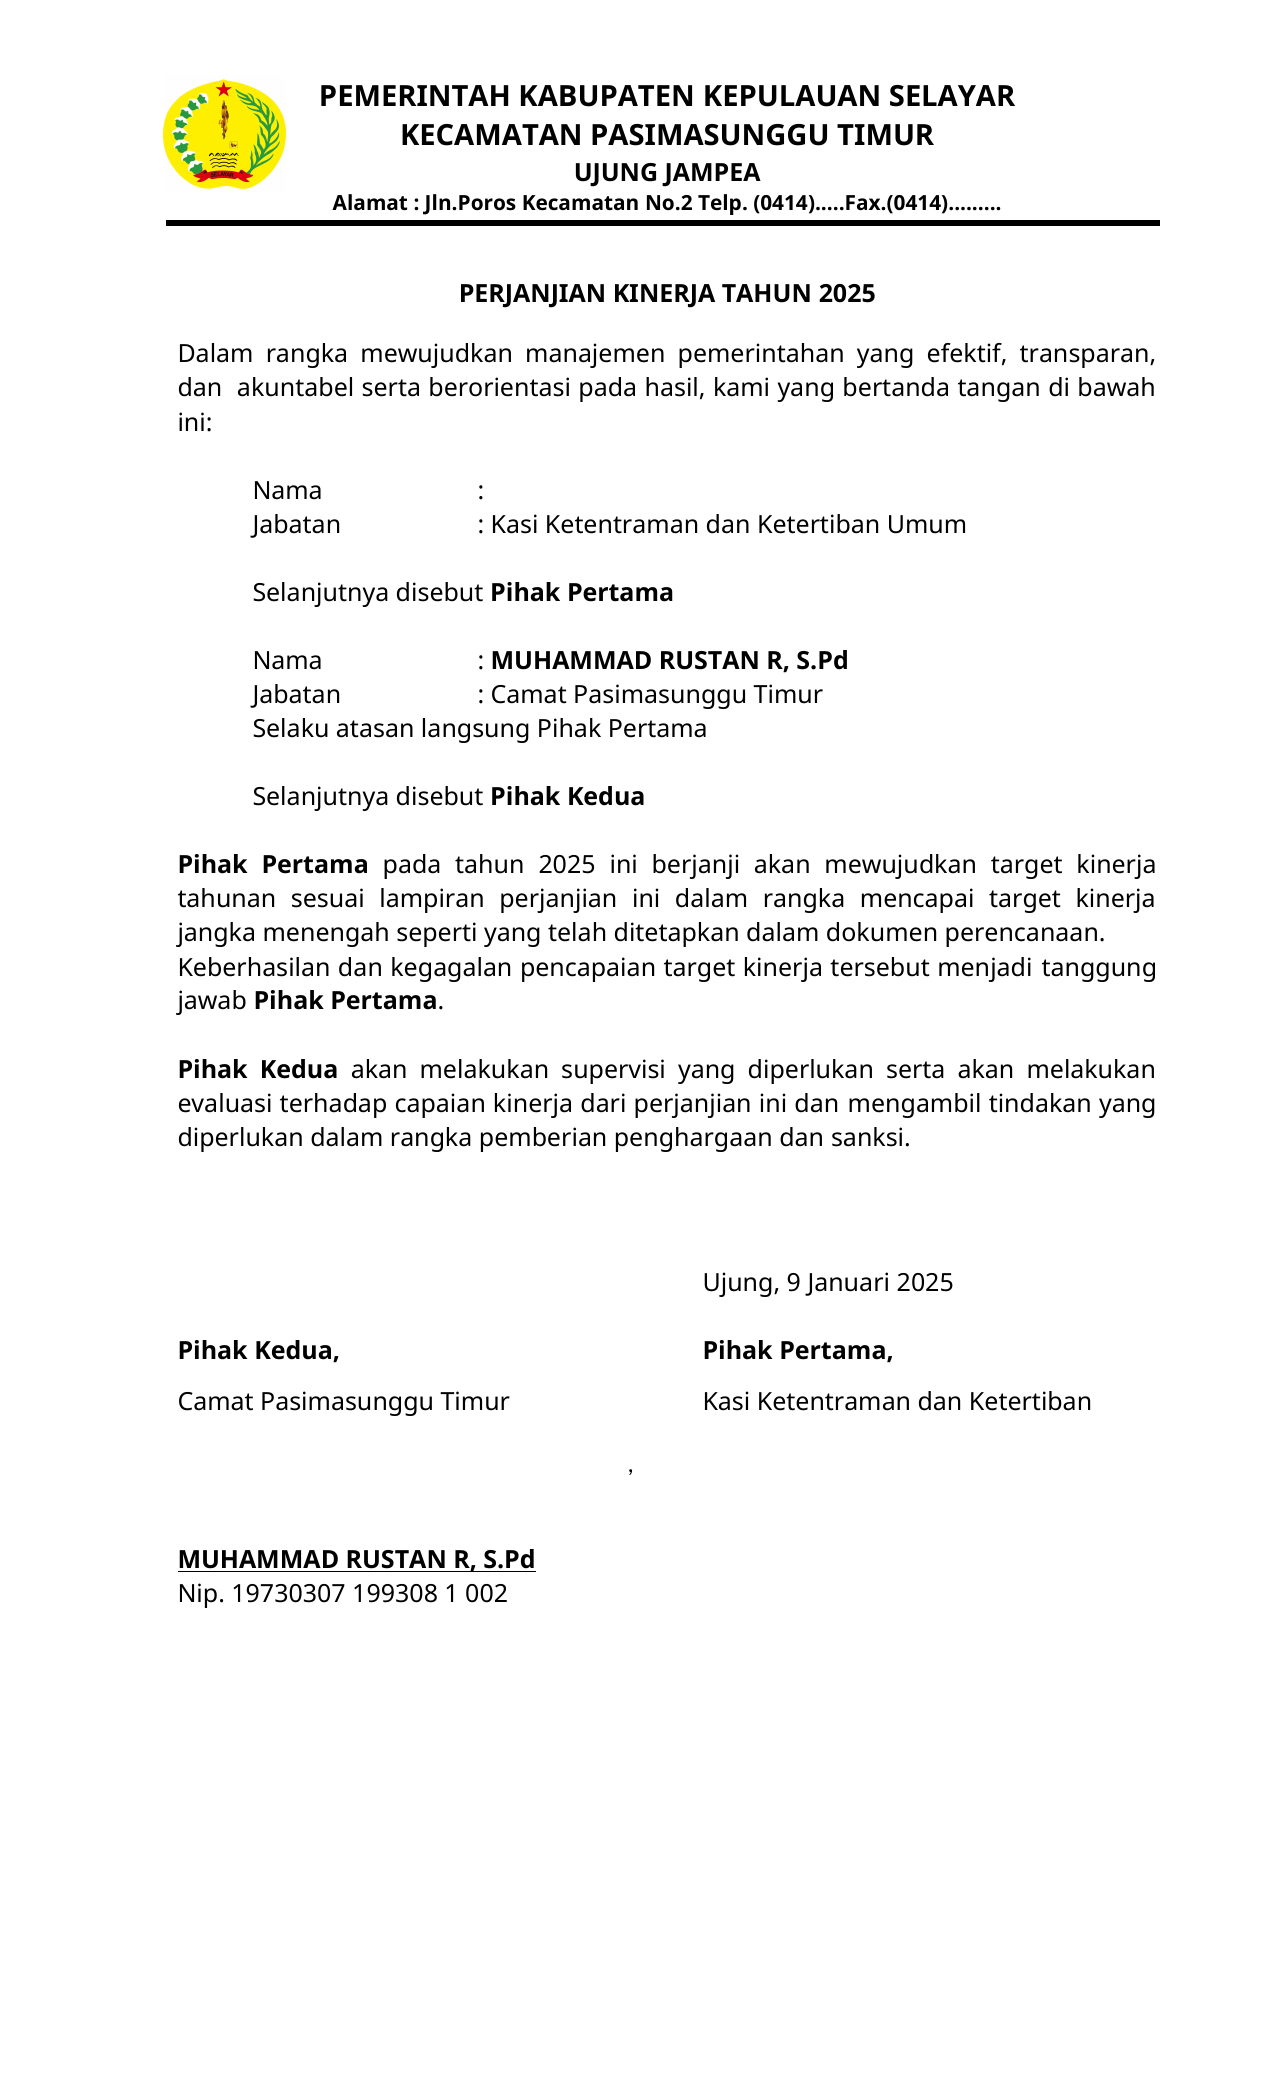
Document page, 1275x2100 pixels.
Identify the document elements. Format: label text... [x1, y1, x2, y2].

text MUHAMMAD RUSTAN R, S.Pd MUHAMMAD IRVAN, S.T [177, 1542, 1157, 1576]
text Jabatan : Camat Pasimasunggu Timur [252, 677, 1157, 711]
text Camat Pasimasunggu Timur Kasi Ketentraman dan Ketertiban [177, 1383, 1157, 1417]
text Selaku atasan langsung Pihak Pertama [252, 711, 1157, 745]
text Selanjutnya disebut Pihak Pertama [252, 574, 1157, 608]
text Nama : [252, 472, 1157, 506]
text PERJANJIAN KINERJA TAHUN 2025 [177, 276, 1157, 310]
text Nip. 19730307 199308 1 002 Nip. 19820805 201101 1 012 [177, 1576, 1157, 1610]
text Nama : MUHAMMAD RUSTAN R, S.Pd [252, 643, 1157, 677]
text Pihak Kedua akan melakukan supervisi yang diperlukan serta akan melakukan evaluasi terhadap capaian kinerja dari perjanjian ini dan mengambil tindakan yang diperlukan dalam rangka pemberian penghargaan dan sanksi. [177, 1051, 1157, 1153]
text Dalam rangka mewujudkan manajemen pemerintahan yang efektif, transparan, dan akuntabel serta berorientasi pada hasil, kami yang bertanda tangan di bawah ini: [177, 336, 1157, 438]
text Pihak Kedua, Pihak Pertama, [177, 1332, 1157, 1366]
text Jabatan : Kasi Ketentraman dan Ketertiban Umum [252, 506, 1157, 540]
text Keberhasilan dan kegagalan pencapaian target kinerja tersebut menjadi tanggung jawab Pihak Pertama. [177, 949, 1157, 1017]
text , [552, 1448, 1157, 1478]
text Pihak Pertama pada tahun 2025 ini berjanji akan mewujudkan target kinerja tahunan sesuai lampiran perjanjian ini dalam rangka mencapai target kinerja jangka menengah seperti yang telah ditetapkan dalam dokumen perencanaan. [177, 847, 1157, 949]
text Ujung, 9 Januari 2025 [627, 1264, 1157, 1298]
text Selanjutnya disebut Pihak Kedua [252, 779, 1157, 813]
picture [163, 74, 286, 192]
